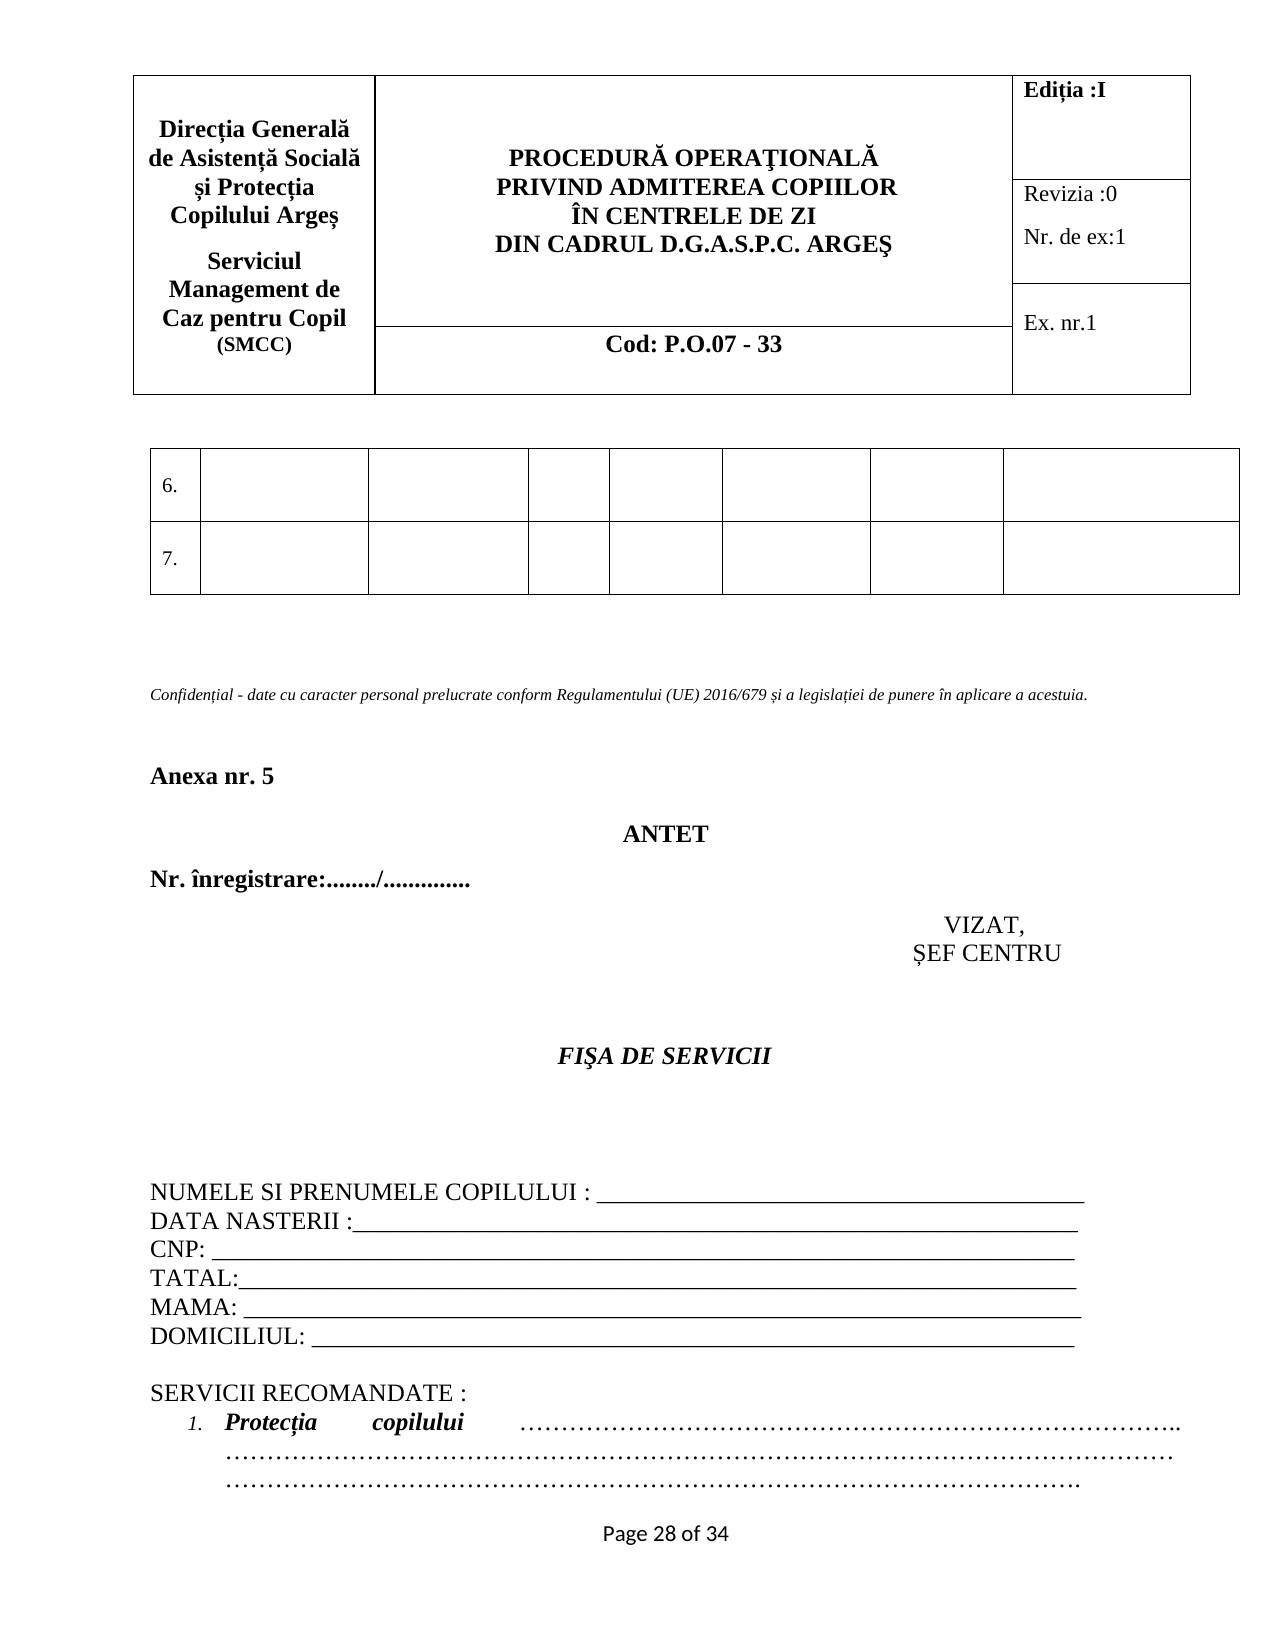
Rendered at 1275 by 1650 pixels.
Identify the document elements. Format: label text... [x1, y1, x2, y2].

text CNP: _____________________________________________________________________ [150, 1234, 1181, 1263]
table_cell 6. [151, 449, 200, 521]
text DATA NASTERII :__________________________________________________________ [150, 1206, 1181, 1234]
table_cell [610, 522, 722, 594]
text NUMELE SI PRENUMELE COPILULUI : _______________________________________ [150, 1177, 1181, 1206]
text SERVICII RECOMANDATE : [150, 1378, 1181, 1407]
text ȘEF CENTRU [150, 938, 1181, 967]
text DOMICILIUL: _____________________________________________________________ [150, 1321, 1181, 1349]
text TATAL:___________________________________________________________________ [150, 1263, 1181, 1292]
table_cell 7. [151, 522, 200, 594]
text MAMA: ___________________________________________________________________ [150, 1292, 1181, 1321]
table_cell [723, 449, 870, 521]
text ANTET [150, 819, 1181, 848]
table_cell [871, 449, 1003, 521]
table_cell [201, 449, 368, 521]
table_cell [369, 522, 528, 594]
table_cell [529, 522, 609, 594]
table_cell [369, 449, 528, 521]
table_cell [201, 522, 368, 594]
table_cell [529, 449, 609, 521]
table_cell [723, 522, 870, 594]
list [187, 1407, 1181, 1493]
text FIŞA DE SERVICII [150, 1041, 1181, 1069]
table_cell [1004, 449, 1239, 521]
table_cell [610, 449, 722, 521]
table_cell [871, 522, 1003, 594]
text Nr. înregistrare:......../.............. [150, 864, 1181, 893]
table_cell [1004, 522, 1239, 594]
text VIZAT, [150, 910, 1181, 938]
text Anexa nr. 5 [150, 761, 1181, 790]
